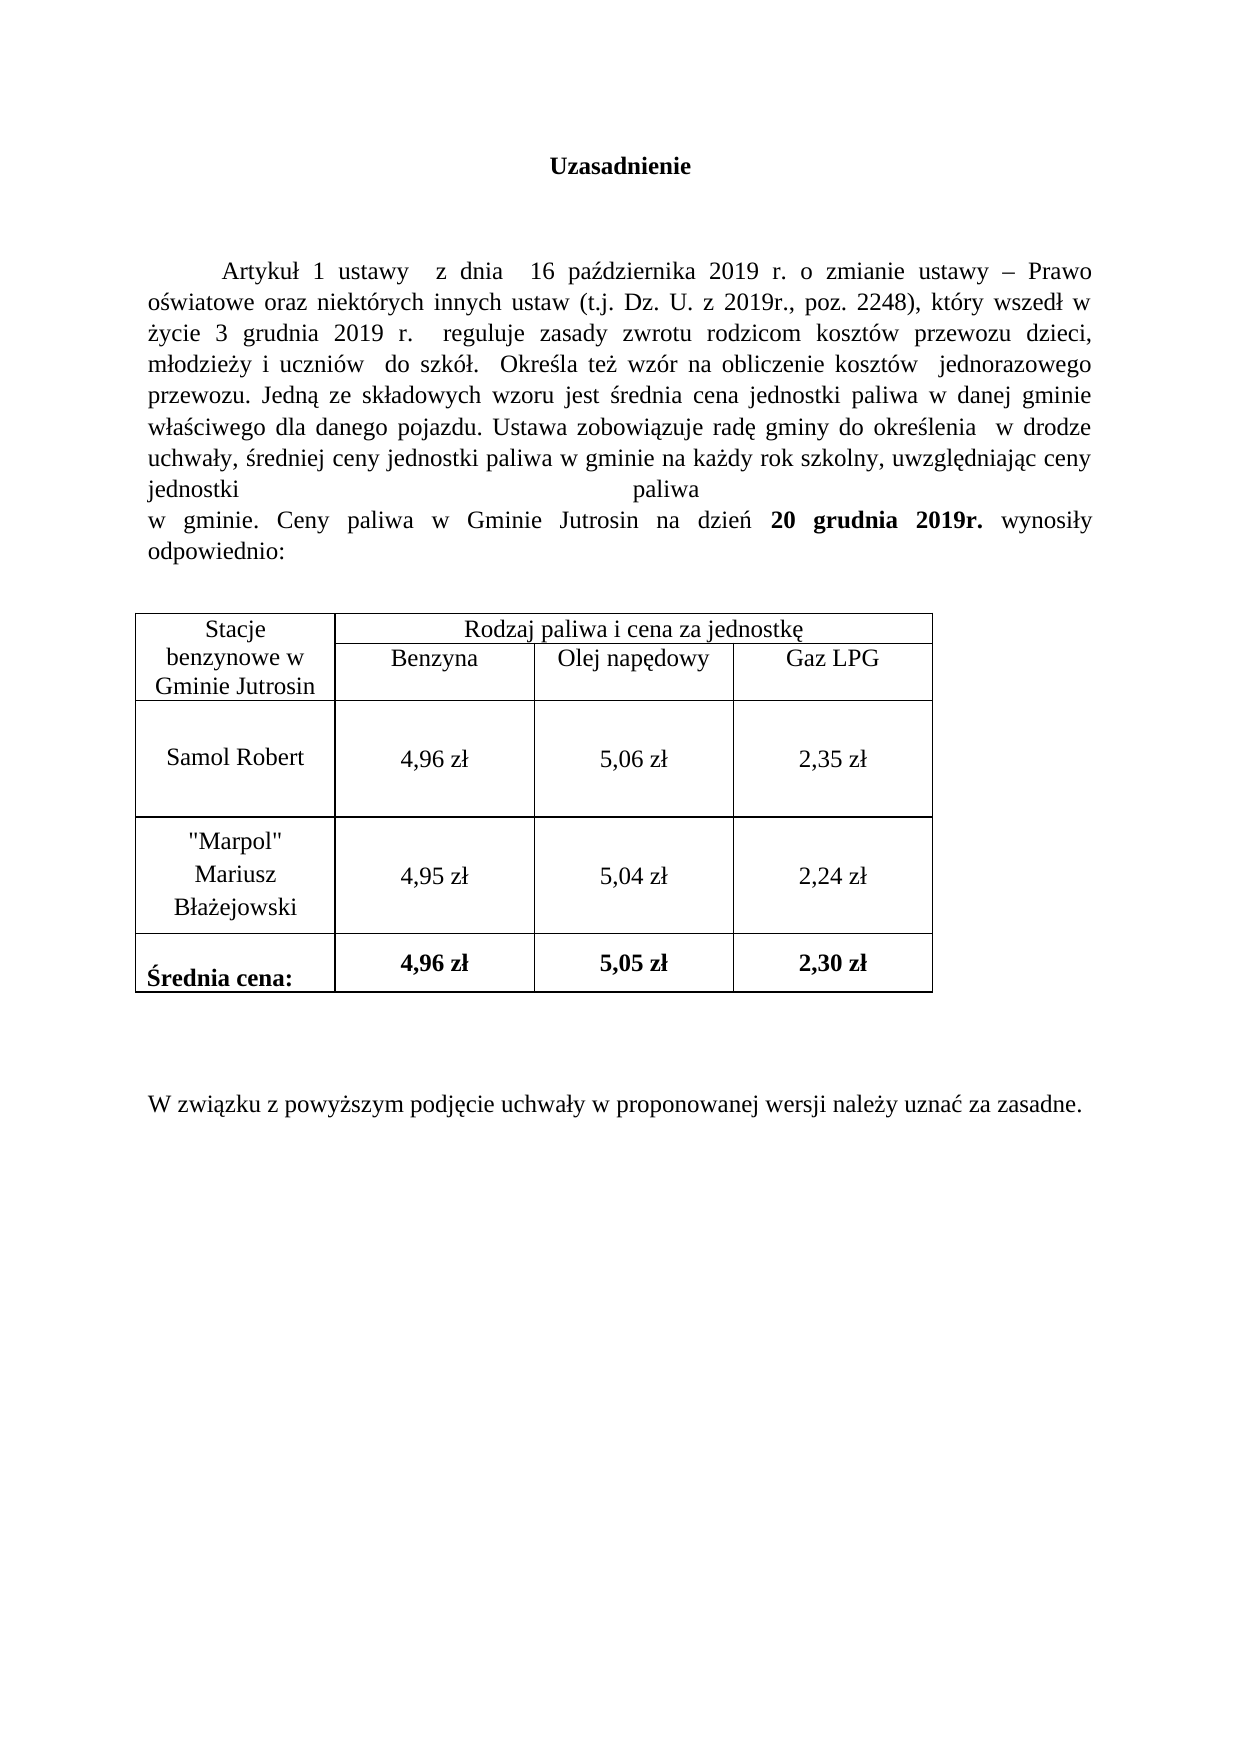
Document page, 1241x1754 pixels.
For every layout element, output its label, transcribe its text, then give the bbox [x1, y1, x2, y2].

text Artykuł 1 ustawy z dnia 16 października 2019 r. o zmianie ustawy – Prawo oświatowe oraz niektórych innych ustaw (t.j. Dz. U. z 2019r., poz. 2248), który wszedł w życie 3 grudnia 2019 r. reguluje zasady zwrotu rodzicom kosztów przewozu dzieci, młodzieży i uczniów do szkół. Określa też wzór na obliczenie kosztów jednorazowego przewozu. Jedną ze składowych wzoru jest średnia cena jednostki paliwa w danej gminie właściwego dla danego pojazdu. Ustawa zobowiązuje radę gminy do określenia w drodze uchwały, średniej ceny jednostki paliwa w gminie na każdy rok szkolny, uwzględniając ceny jednostki paliwa w gminie. Ceny paliwa w Gminie Jutrosin na dzień 20 grudnia 2019r. wynosiły odpowiednio: [148, 256, 1093, 564]
text W związku z powyższym podjęcie uchwały w proponowanej wersji należy uznać za zasadne. [148, 1089, 1093, 1118]
text Uzasadnienie [148, 151, 1093, 180]
